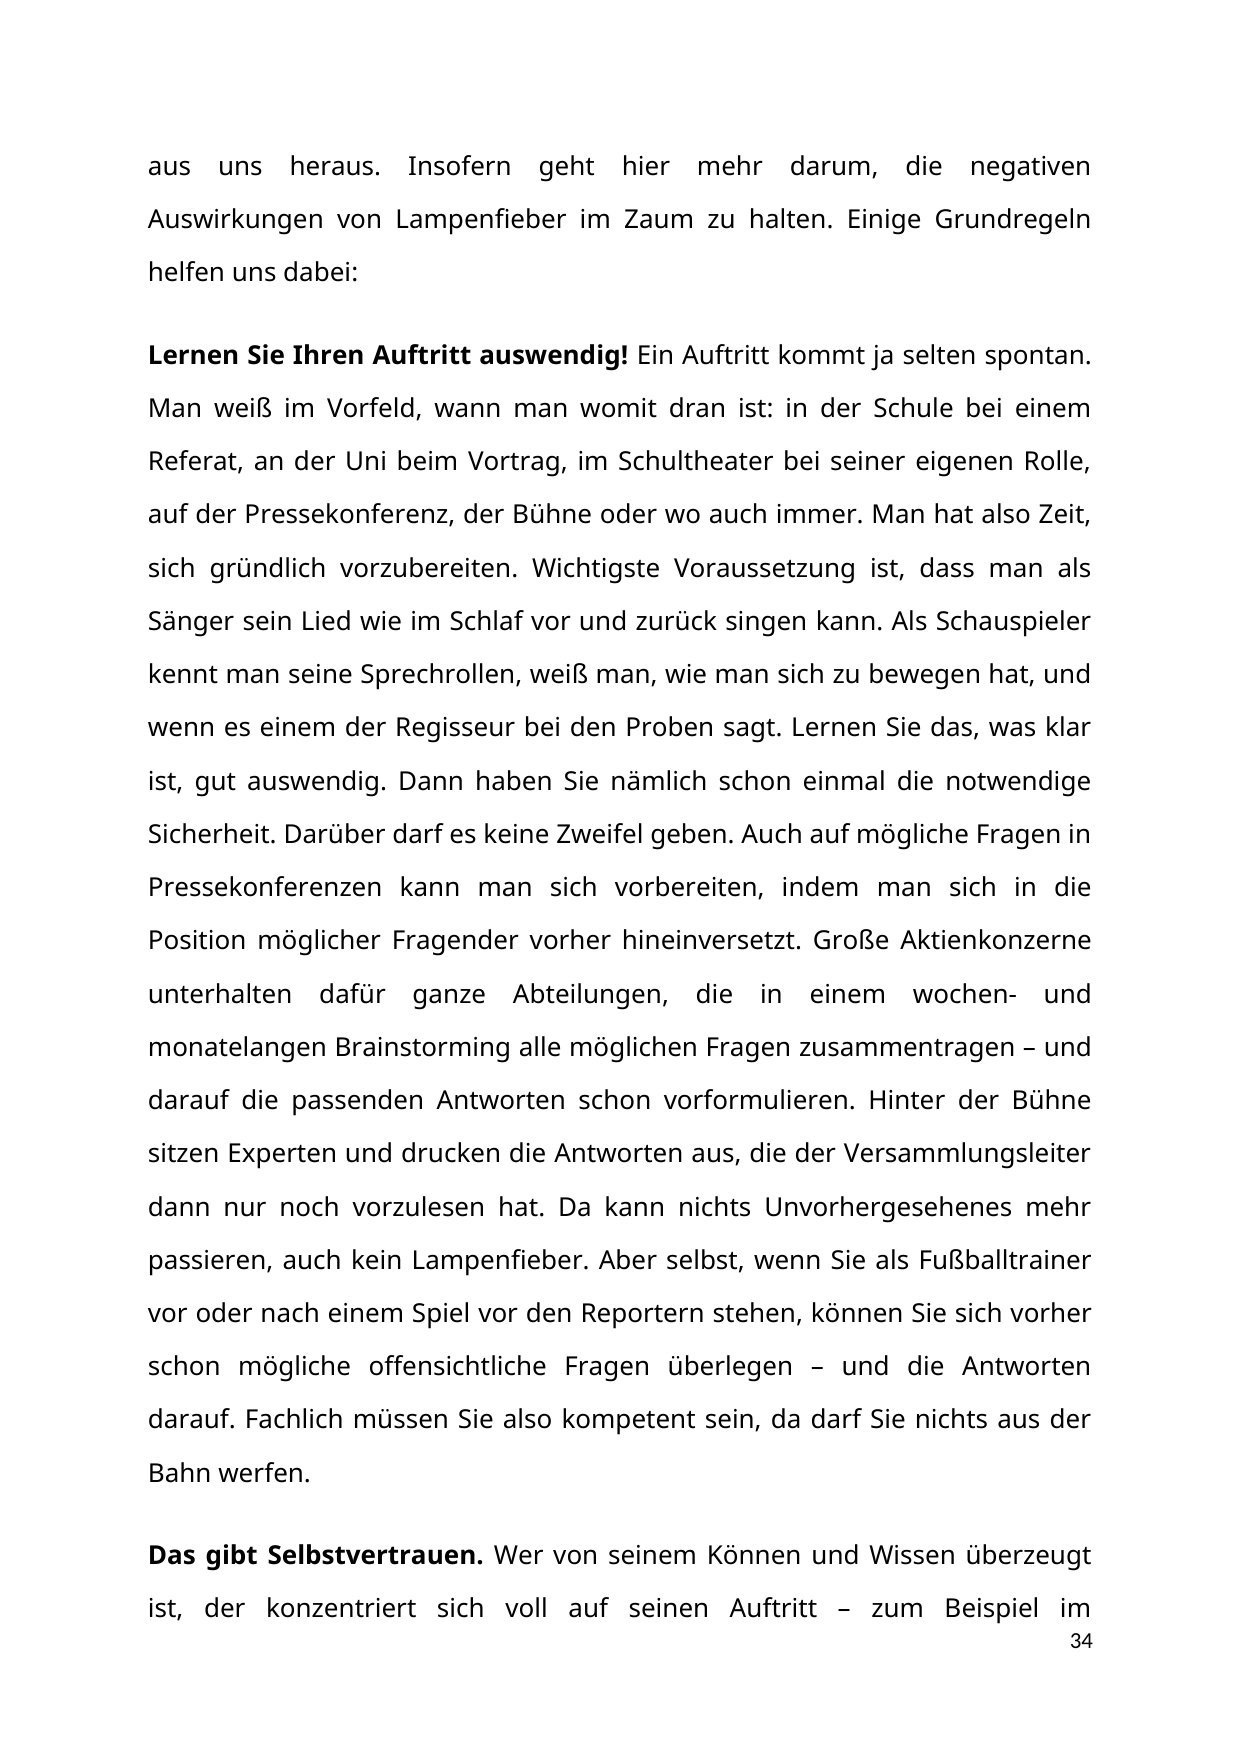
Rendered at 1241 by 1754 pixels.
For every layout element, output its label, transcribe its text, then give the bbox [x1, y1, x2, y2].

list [148, 1537, 1093, 1625]
list Lernen Sie Ihren Auftritt auswendig! Ein Auftritt kommt ja selten spontan. Man weiß im Vorfeld, wann man womit dran ist: in der Schule bei einem Referat, an der Uni beim Vortrag, im Schultheater bei seiner eigenen Rolle, auf der Pressekonferenz, der Bühne oder wo auch immer. Man hat also Zeit, sich gründlich vorzubereiten. Wichtigste Voraussetzung ist, dass man als Sänger sein Lied wie im Schlaf vor und zurück singen kann. Als Schauspieler kennt man seine Sprechrollen, weiß man, wie man sich zu bewegen hat, und wenn es einem der Regisseur bei den Proben sagt. Lernen Sie das, was klar ist, gut auswendig. Dann haben Sie nämlich schon einmal die notwendige Sicherheit. Darüber darf es keine Zweifel geben. Auch auf mögliche Fragen in Pressekonferenzen kann man sich vorbereiten, indem man sich in die Position möglicher Fragender vorher hineinversetzt. Große Aktienkonzerne unterhalten dafür ganze Abteilungen, die in einem wochen- und monatelangen Brainstorming alle möglichen Fragen zusammentragen – und darauf die passenden Antworten schon vorformulieren. Hinter der Bühne sitzen Experten und drucken die Antworten aus, die der Versammlungsleiter dann nur noch vorzulesen hat. Da kann nichts Unvorhergesehenes mehr passieren, auch kein Lampenfieber. Aber selbst, wenn Sie als Fußballtrainer vor oder nach einem Spiel vor den Reportern stehen, können Sie sich vorher schon mögliche offensichtliche Fragen überlegen – und die Antworten darauf. Fachlich müssen Sie also kompetent sein, da darf Sie nichts aus der Bahn werfen. [148, 336, 1093, 1490]
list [148, 148, 1093, 289]
